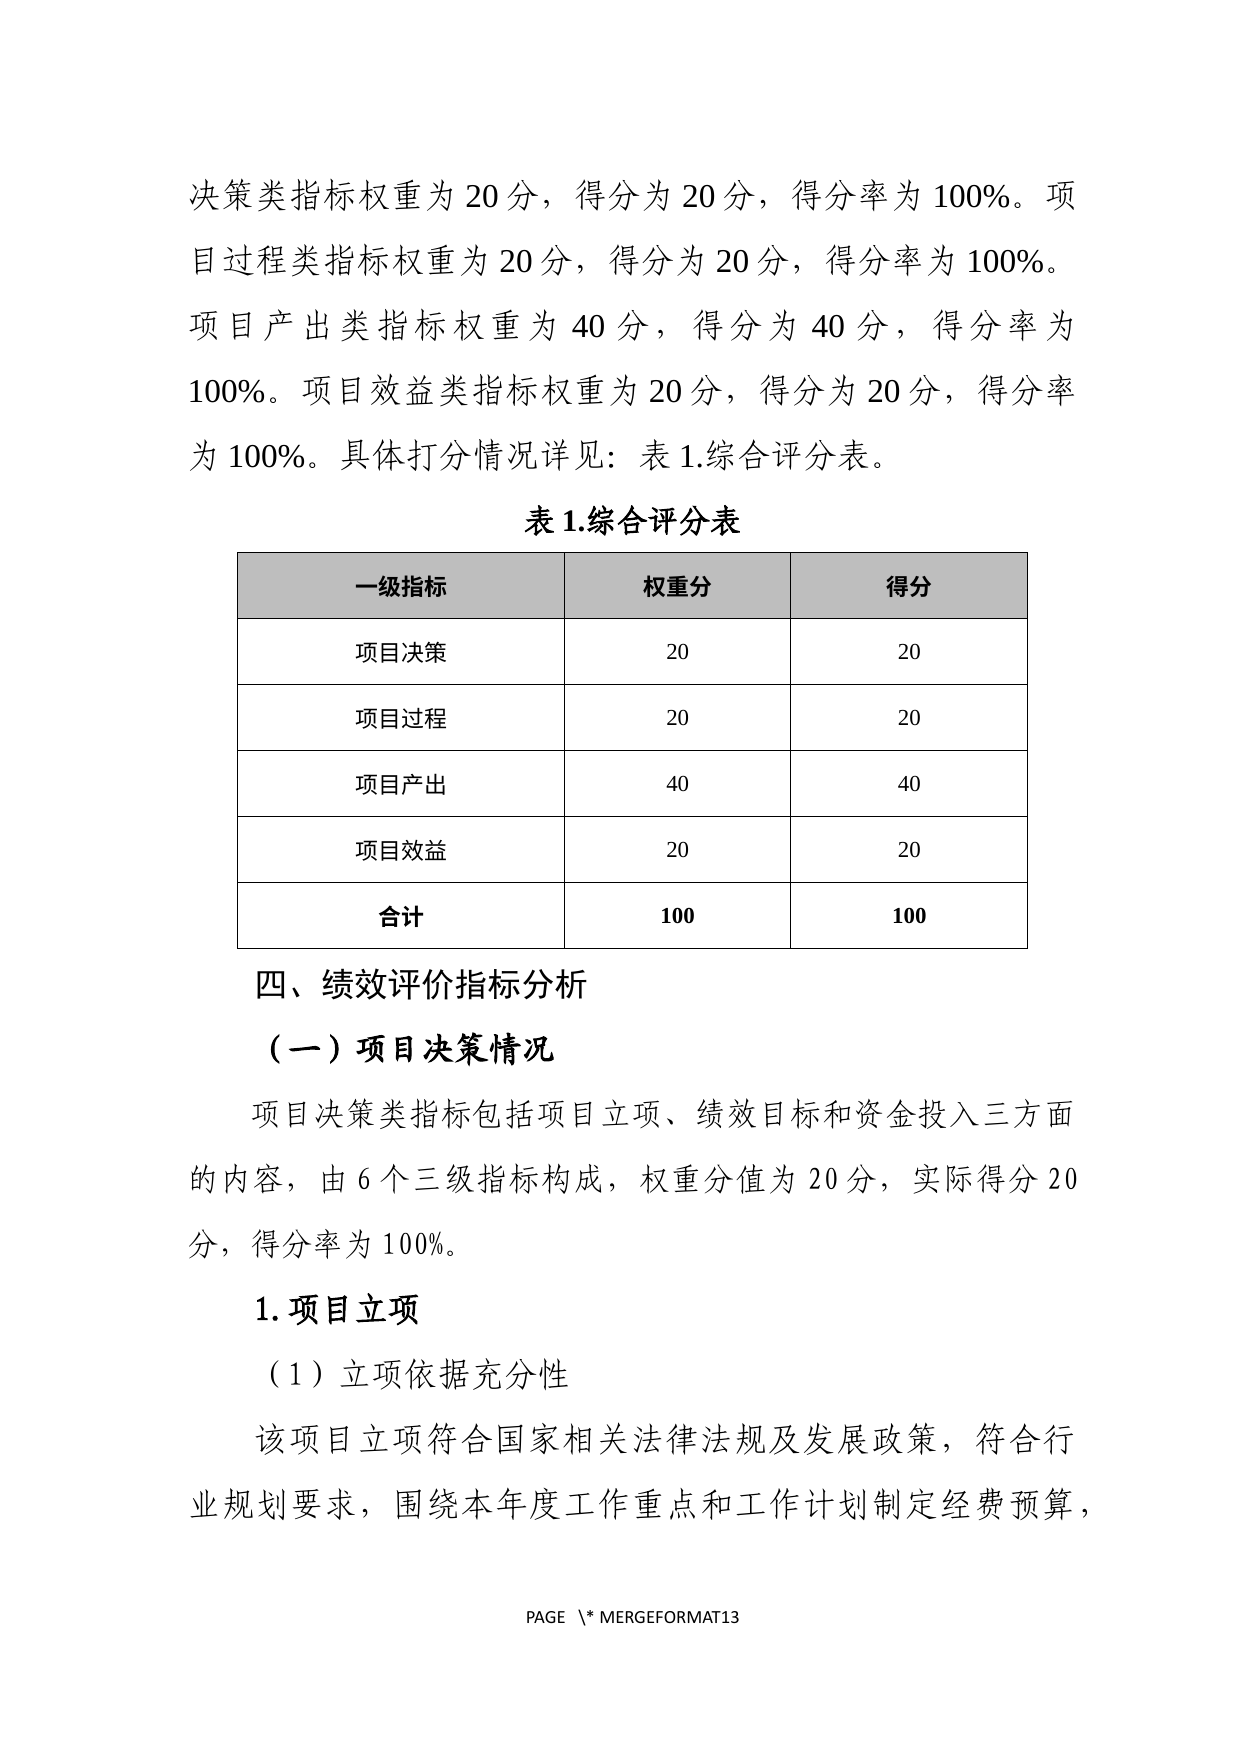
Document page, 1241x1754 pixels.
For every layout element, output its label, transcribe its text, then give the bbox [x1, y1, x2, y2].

title 表1.综合评分表 [187, 487, 1078, 552]
title （一）项目决策情况 [187, 1014, 1078, 1079]
text 项目决策类指标包括项目立项、绩效目标和资金投入三方面的内容，由6个三级指标构成，权重分值为20分，实际得分20分，得分率为100%。 [187, 1079, 1078, 1274]
table_cell 合计 [238, 883, 564, 948]
text 1.项目立项 [187, 1274, 1078, 1339]
table_cell 20 [565, 619, 790, 684]
text （1）立项依据充分性 [187, 1339, 1078, 1404]
table_cell 20 [791, 619, 1027, 684]
table_cell 20 [791, 817, 1027, 882]
table_cell 20 [791, 685, 1027, 750]
table_cell 20 [565, 817, 790, 882]
table_cell 项目产出 [238, 751, 564, 816]
table_cell 项目过程 [238, 685, 564, 750]
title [187, 162, 1078, 487]
table_cell 20 [565, 685, 790, 750]
text 四、绩效评价指标分析 [187, 949, 1078, 1014]
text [187, 1404, 1078, 1534]
table_cell 项目效益 [238, 817, 564, 882]
table_header 一级指标 [238, 553, 564, 618]
table_cell 40 [791, 751, 1027, 816]
table_cell 项目决策 [238, 619, 564, 684]
table_header 权重分 [565, 553, 790, 618]
table_header 得分 [791, 553, 1027, 618]
table_cell 100 [565, 883, 790, 948]
table_cell 100 [791, 883, 1027, 948]
table_cell 40 [565, 751, 790, 816]
